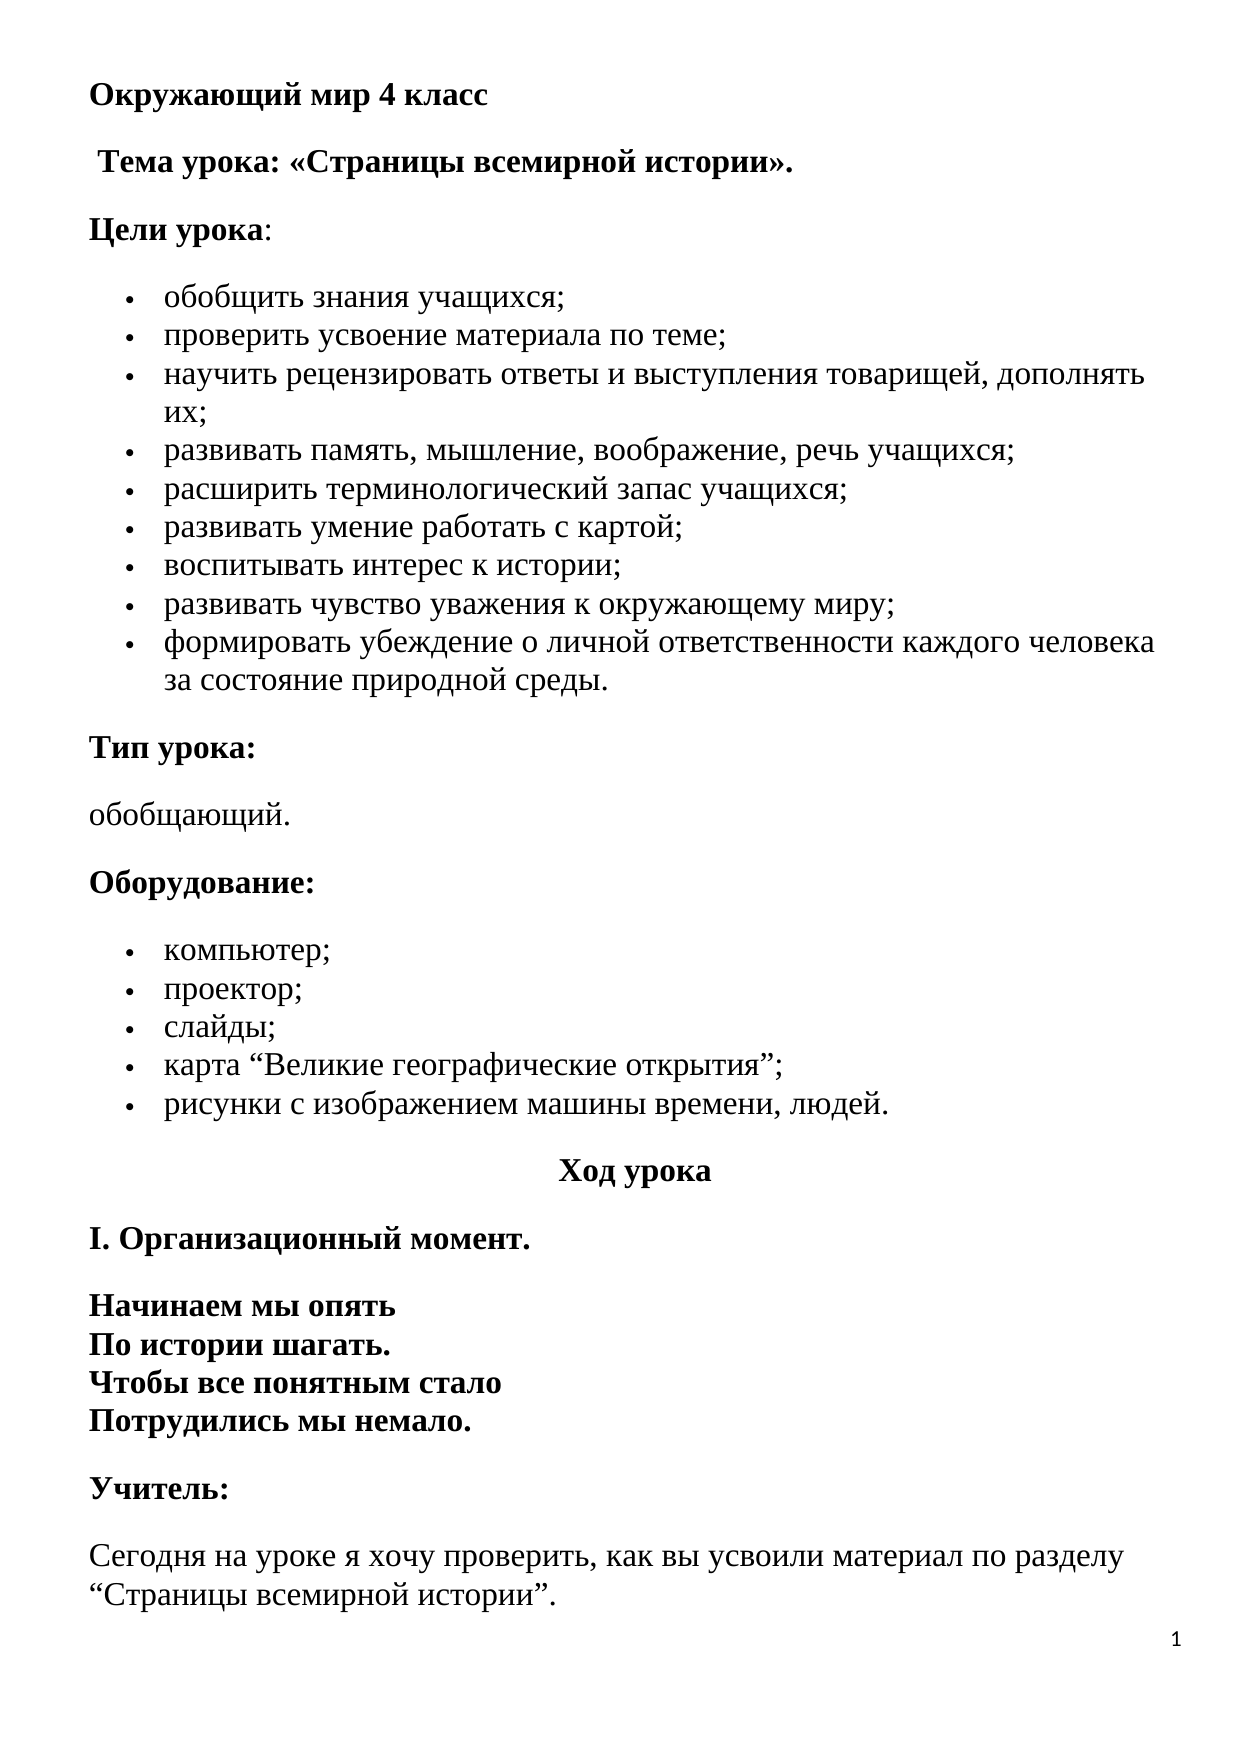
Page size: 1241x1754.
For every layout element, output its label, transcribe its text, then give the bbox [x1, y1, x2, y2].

text Цели урока: [89, 209, 1181, 247]
list проектор; [126, 968, 1181, 1006]
text Начинаем мы опять По истории шагать. Чтобы все понятным стало Потрудились мы немало. [89, 1286, 1181, 1439]
list рисунки с изображением машины времени, людей. [126, 1083, 1181, 1121]
list развивать умение работать с картой; [126, 506, 1181, 545]
list проверить усвоение материала по теме; [126, 315, 1181, 353]
text Оборудование: [89, 862, 1181, 901]
list формировать убеждение о личной ответственности каждого человека за состояние природной среды. [126, 621, 1181, 698]
text Сегодня на уроке я хочу проверить, как вы усвоили материал по разделу “Страницы всемирной истории”. [89, 1536, 1181, 1612]
text Тип урока: [89, 727, 1181, 766]
list компьютер; [126, 930, 1181, 968]
list расширить терминологический запас учащихся; [126, 468, 1181, 506]
text Тема урока: «Страницы всемирной истории». [89, 141, 1181, 180]
list карта “Великие географические открытия”; [126, 1045, 1181, 1083]
text Учитель: [89, 1468, 1181, 1506]
list научить рецензировать ответы и выступления товарищей, дополнять их; [126, 353, 1181, 430]
text Окружающий мир 4 класс [89, 74, 1181, 112]
list развивать чувство уважения к окружающему миру; [126, 583, 1181, 621]
list развивать память, мышление, воображение, речь учащихся; [126, 430, 1181, 468]
list слайды; [126, 1006, 1181, 1045]
list воспитывать интерес к истории; [126, 545, 1181, 583]
text Ход урока [89, 1151, 1181, 1189]
text обобщающий. [89, 795, 1181, 833]
list обобщить знания учащихся; [126, 276, 1181, 315]
text I. Организационный момент. [89, 1218, 1181, 1256]
